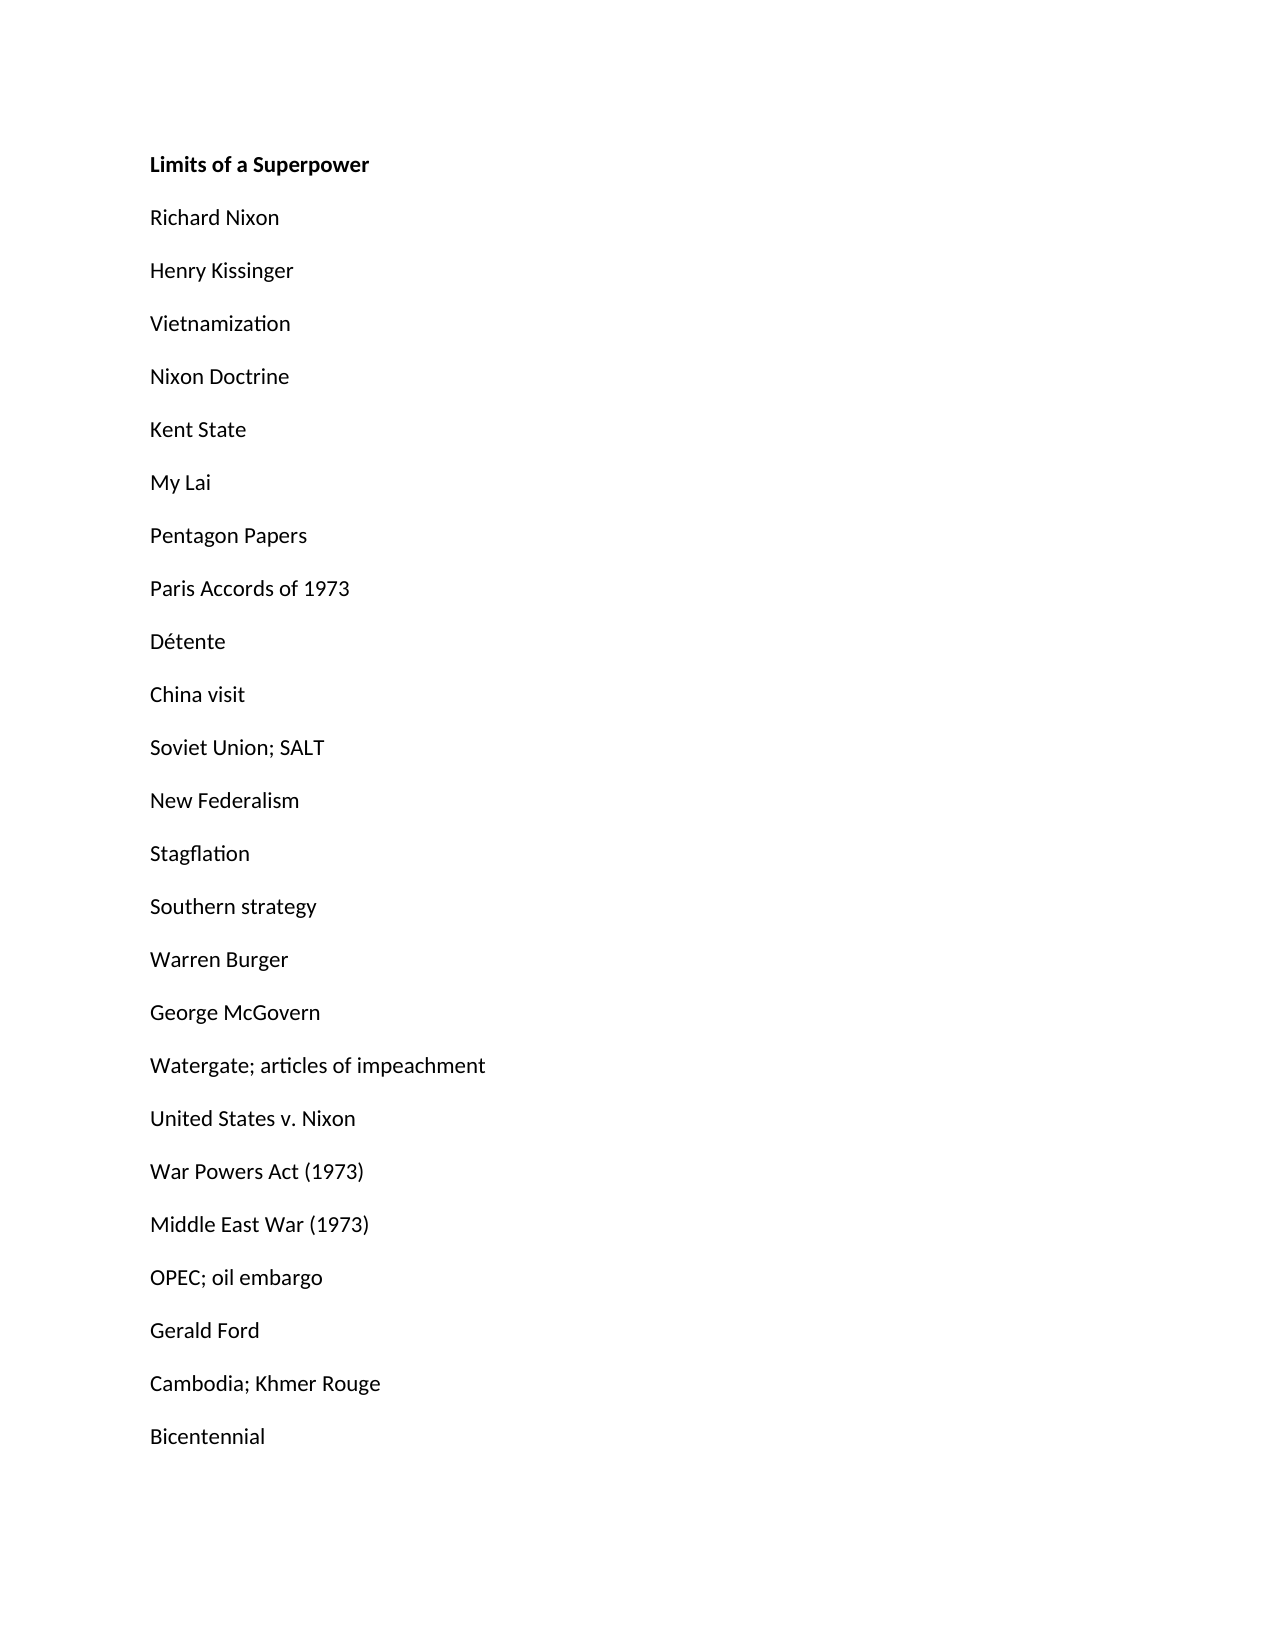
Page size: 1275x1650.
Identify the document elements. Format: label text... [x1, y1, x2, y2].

text Nixon Doctrine [150, 362, 1125, 390]
text My Lai [150, 468, 1125, 496]
text Southern strategy [150, 892, 1125, 920]
text OPEC; oil embargo [150, 1263, 1125, 1291]
text Middle East War (1973) [150, 1210, 1125, 1238]
text War Powers Act (1973) [150, 1157, 1125, 1185]
text Watergate; articles of impeachment [150, 1051, 1125, 1079]
text Gerald Ford [150, 1316, 1125, 1344]
text Détente [150, 627, 1125, 655]
text Limits of a Superpower [150, 150, 1125, 178]
text United States v. Nixon [150, 1104, 1125, 1132]
text Paris Accords of 1973 [150, 574, 1125, 602]
text China visit [150, 680, 1125, 708]
text Stagflation [150, 839, 1125, 867]
text New Federalism [150, 786, 1125, 814]
text Bicentennial [150, 1422, 1125, 1451]
text Pentagon Papers [150, 521, 1125, 549]
text Vietnamization [150, 309, 1125, 337]
text Soviet Union; SALT [150, 733, 1125, 761]
text Richard Nixon [150, 203, 1125, 231]
text Warren Burger [150, 945, 1125, 973]
text Henry Kissinger [150, 256, 1125, 284]
text George McGovern [150, 998, 1125, 1026]
text Cambodia; Khmer Rouge [150, 1369, 1125, 1397]
text Kent State [150, 415, 1125, 443]
